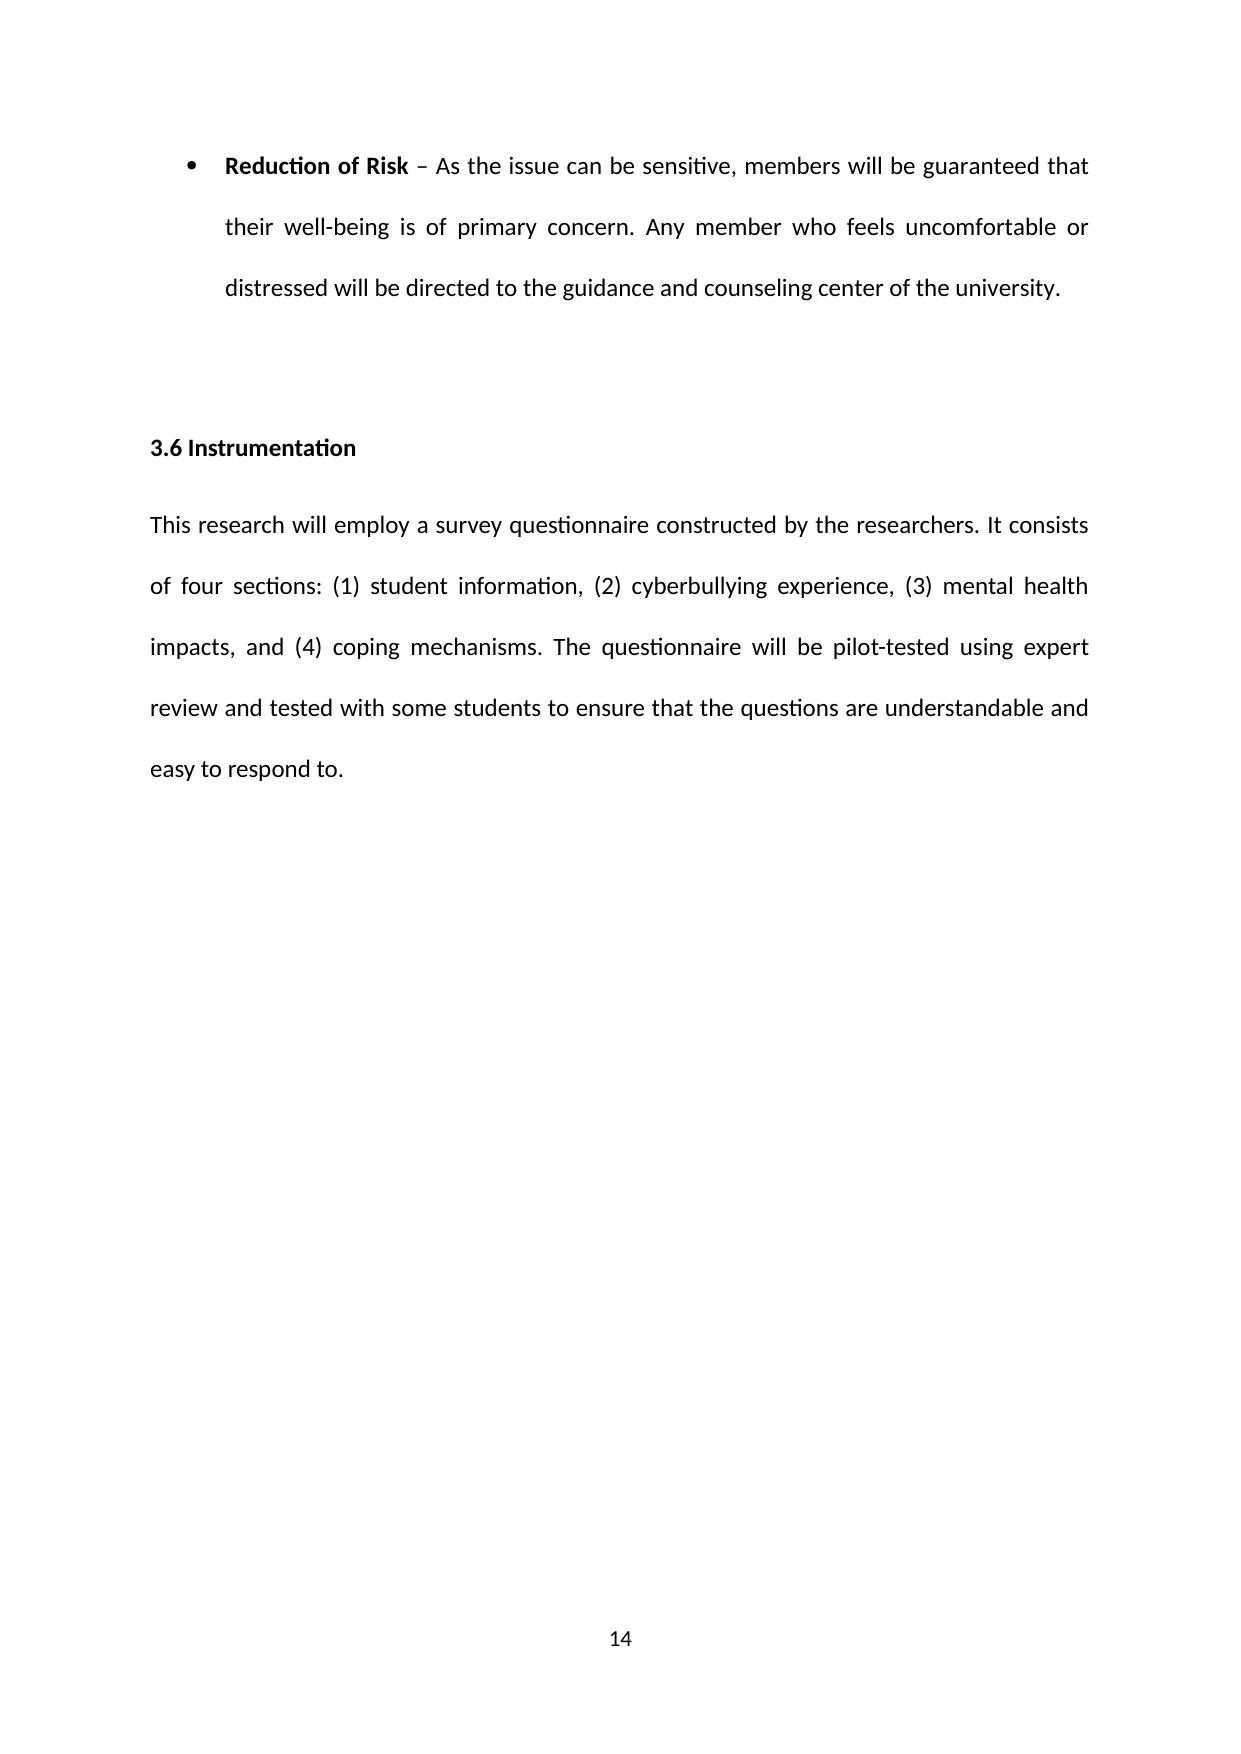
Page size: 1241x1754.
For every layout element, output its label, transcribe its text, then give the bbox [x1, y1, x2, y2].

text This research will employ a survey questionnaire constructed by the researchers. It consists of four sections: (1) student information, (2) cyberbullying experience, (3) mental health impacts, and (4) coping mechanisms. The questionnaire will be pilot-tested using expert review and tested with some students to ensure that the questions are understandable and easy to respond to. [150, 509, 1090, 784]
text 3.6 Instrumentation [150, 432, 1090, 462]
list Reduction of Risk – As the issue can be sensitive, members will be guaranteed that their well-being is of primary concern. Any member who feels uncomfortable or distressed will be directed to the guidance and counseling center of the university. [187, 150, 1090, 303]
